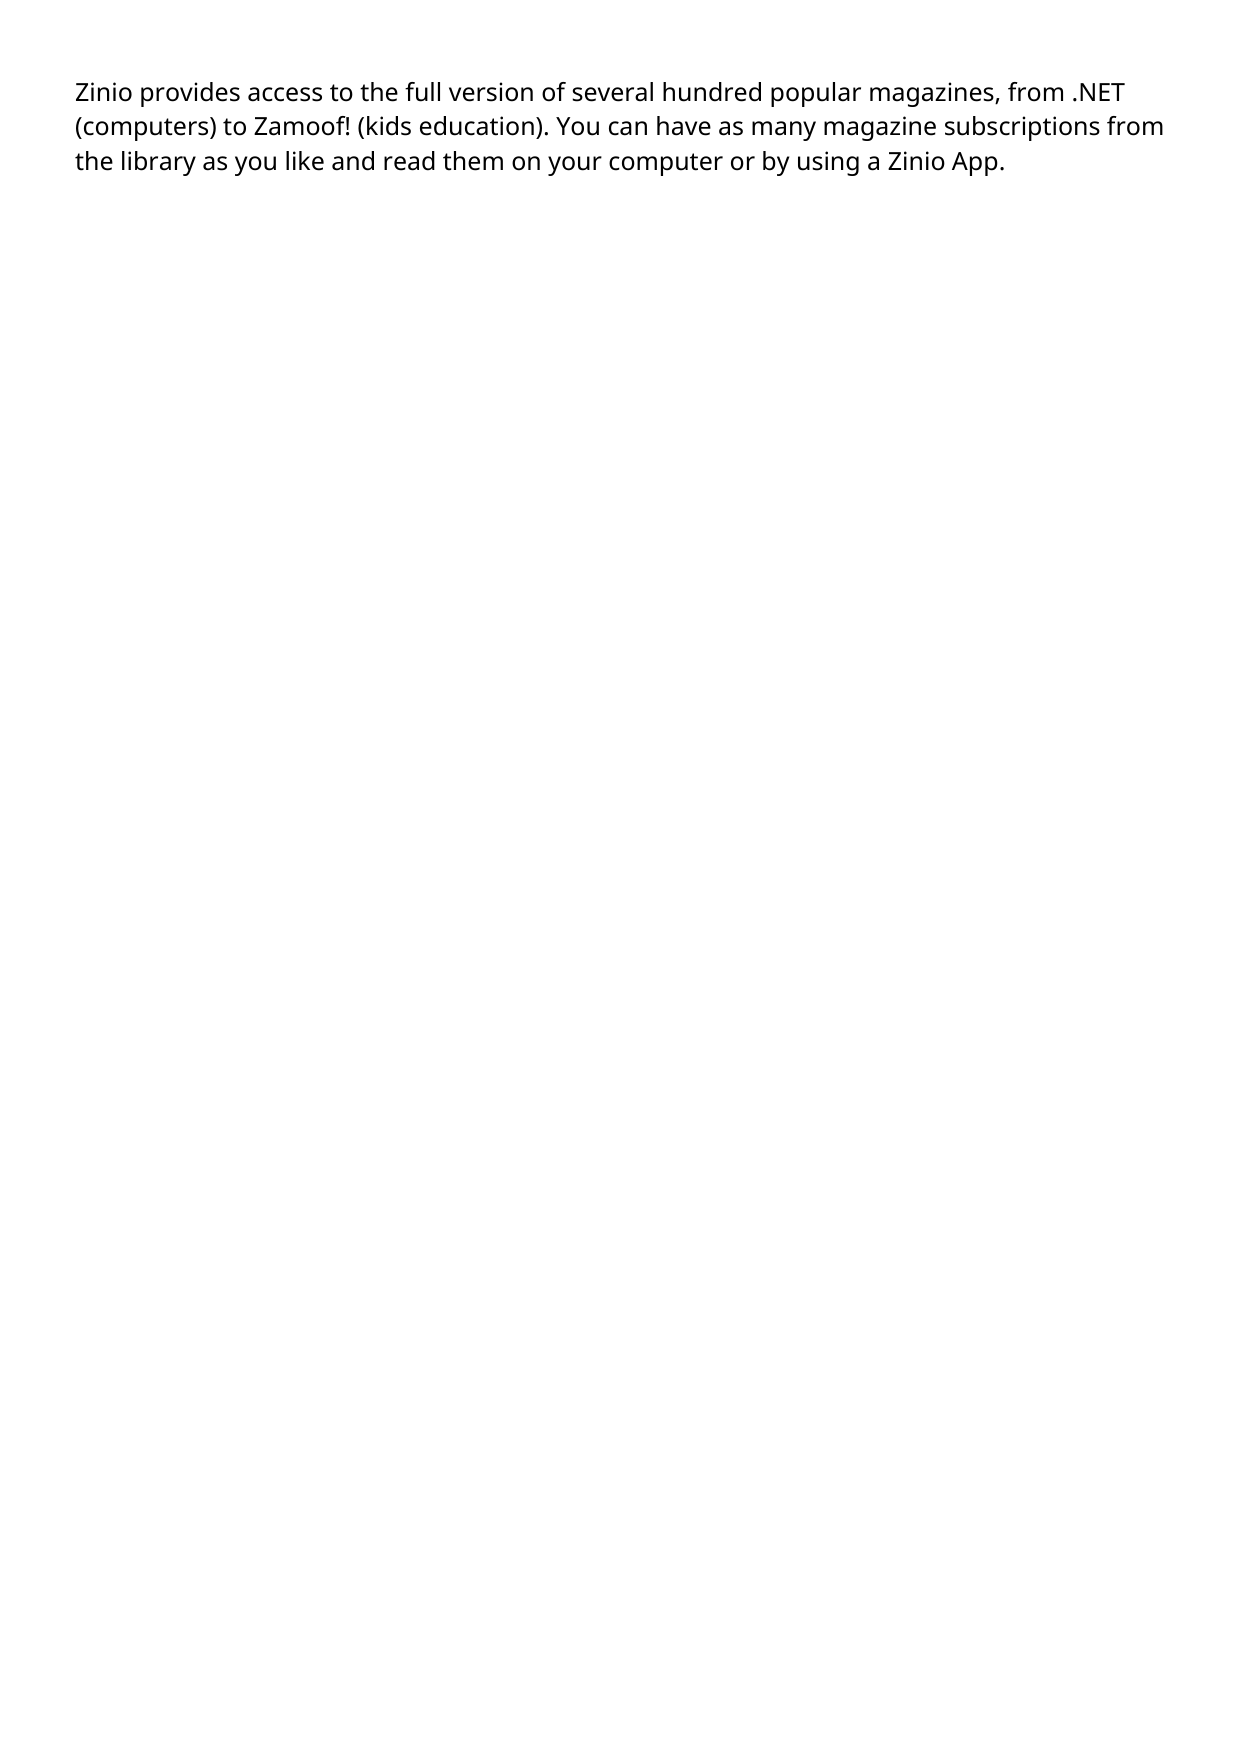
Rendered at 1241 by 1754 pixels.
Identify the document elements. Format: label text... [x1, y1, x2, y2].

text Zinio provides access to the full version of several hundred popular magazines, from .NET (computers) to Zamoof! (kids education). You can have as many magazine subscriptions from the library as you like and read them on your computer or by using a Zinio App. [75, 75, 1165, 177]
